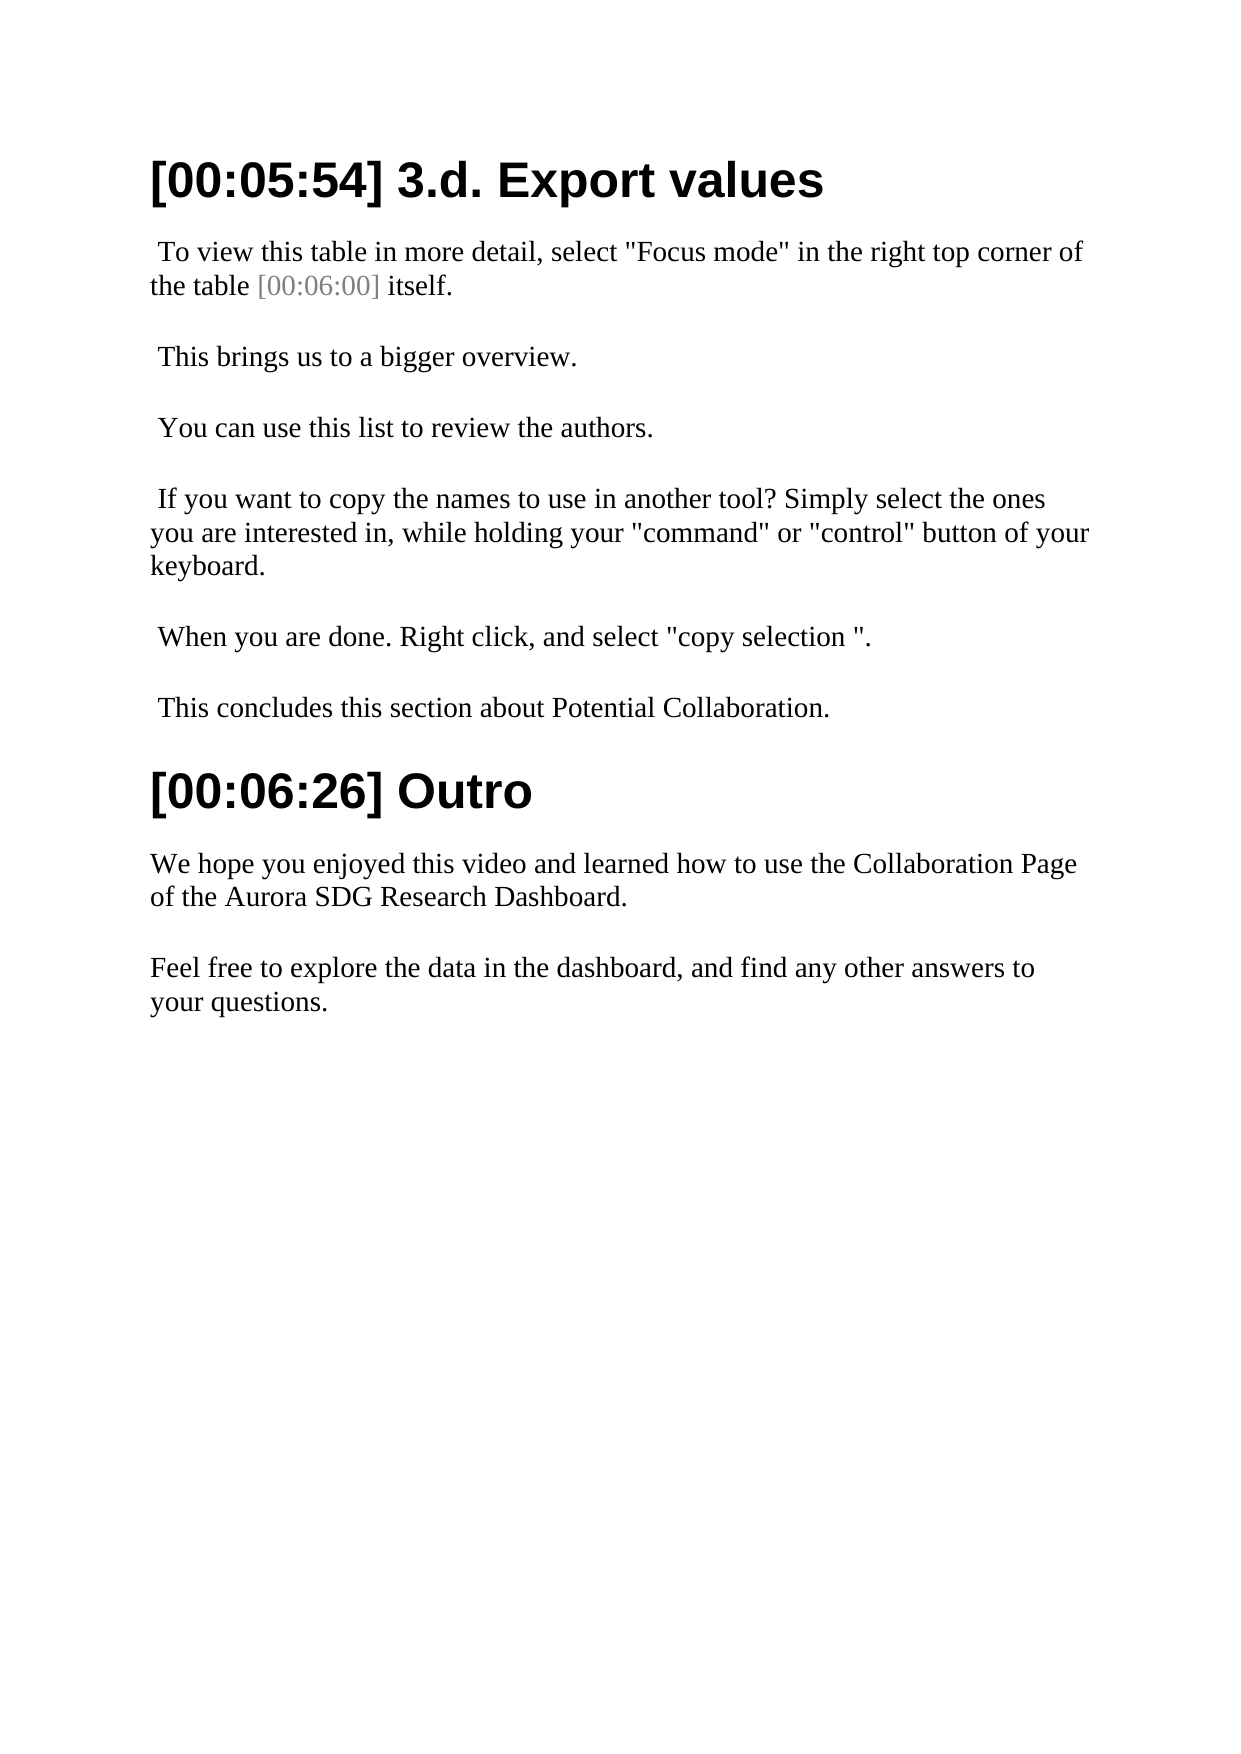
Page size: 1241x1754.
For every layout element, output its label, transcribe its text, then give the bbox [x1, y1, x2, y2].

text To view this table in more detail, select "Focus mode" in the right top corner of the table [00:06:00] itself. [150, 234, 1090, 302]
text This concludes this section about Potential Collaboration. ​ [150, 690, 1090, 724]
subtitle [00:05:54] 3.d. Export values [150, 150, 1090, 207]
text This brings us to a bigger overview. [150, 339, 1090, 373]
text We hope you enjoyed this video and learned how to use the Collaboration Page of the Aurora SDG Research Dashboard. [150, 846, 1090, 913]
subtitle [00:06:26] Outro [150, 761, 1090, 819]
text If you want to copy the names to use in another tool? Simply select the ones you are interested in, while holding your "command" or "control" button of your keyboard. [150, 481, 1090, 582]
text When you are done. Right click, and select "copy selection ". [150, 619, 1090, 653]
text Feel free to explore the data in the dashboard, and find any other answers to your questions.​ [150, 951, 1090, 1018]
text You can use this list to review the authors. [150, 410, 1090, 444]
